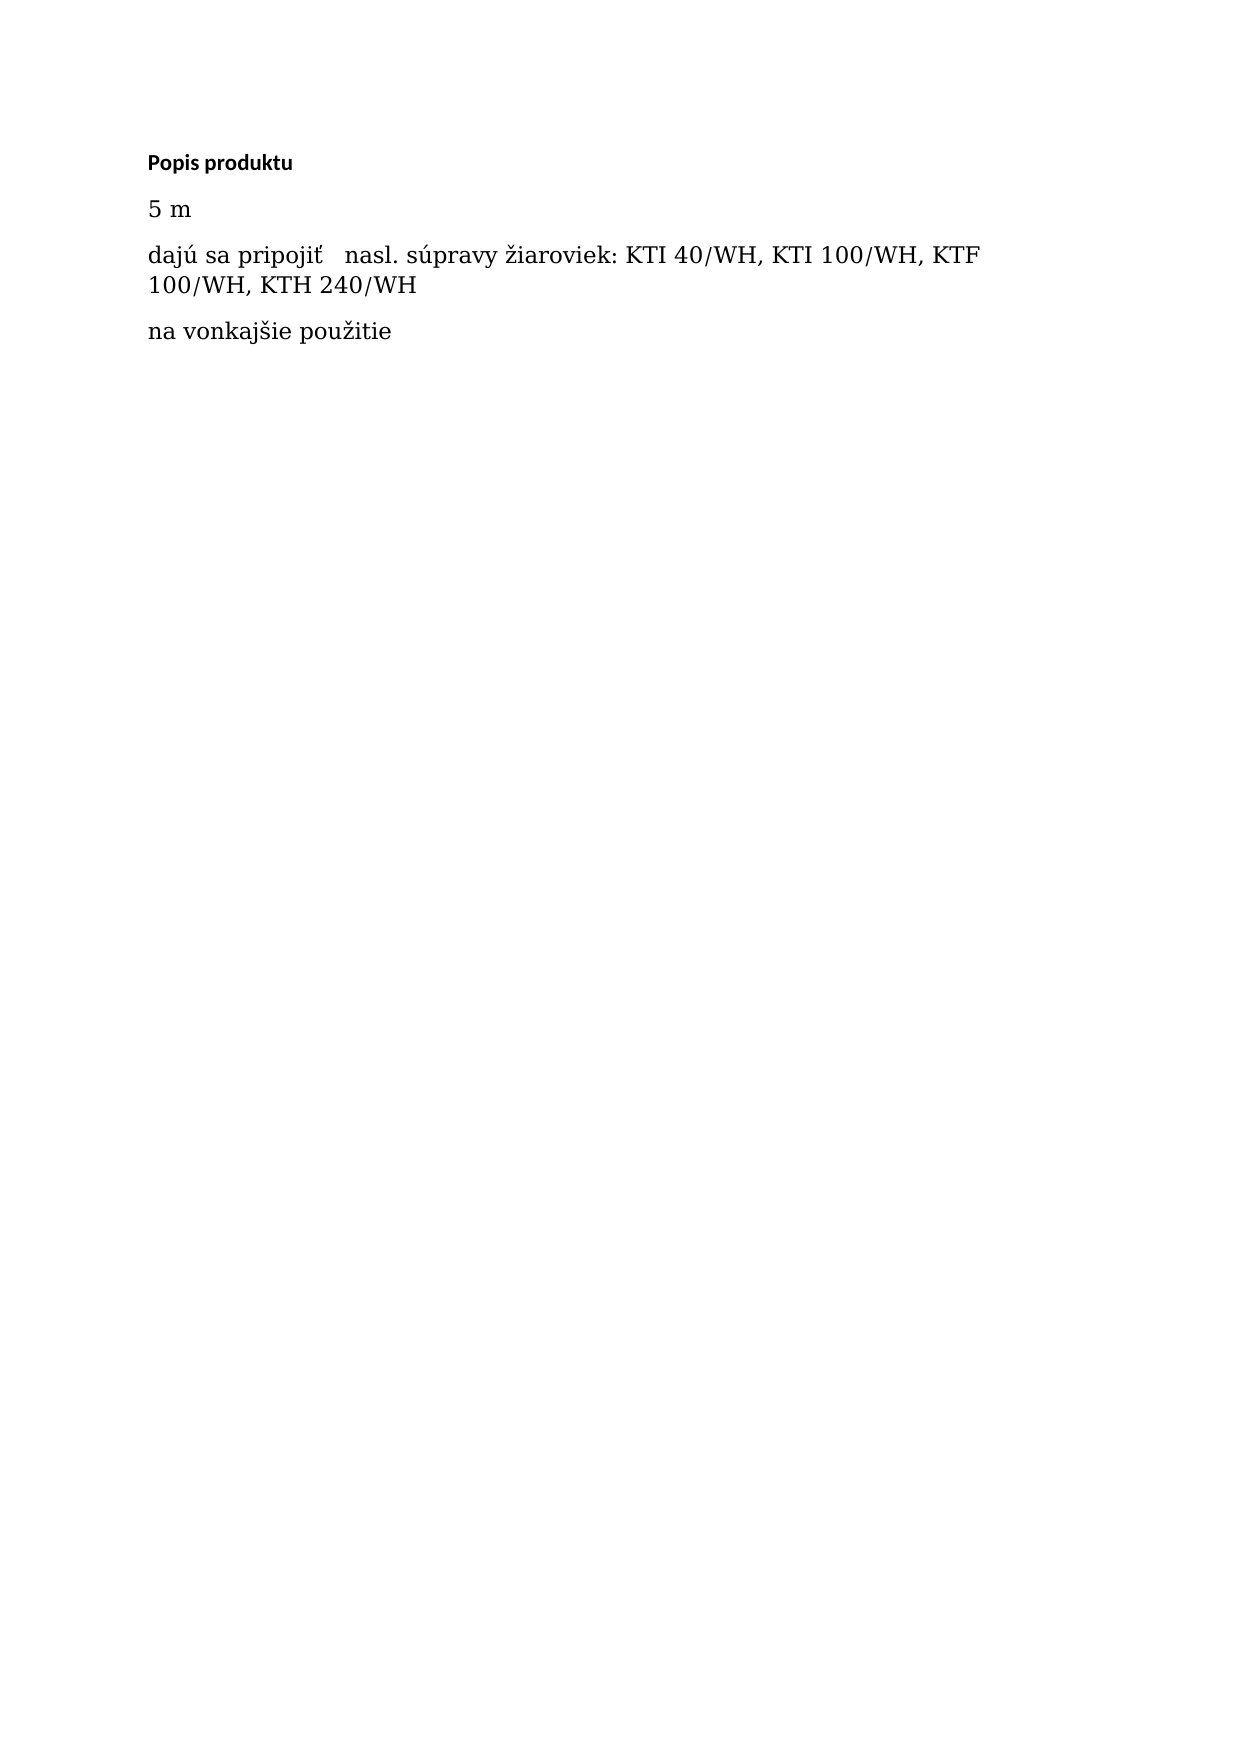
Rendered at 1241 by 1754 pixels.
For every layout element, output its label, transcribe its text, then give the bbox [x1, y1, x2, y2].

text Popis produktu [148, 148, 1093, 176]
text 5 m [148, 194, 1093, 222]
text na vonkajšie použitie [148, 317, 1093, 344]
text dajú sa pripojiť nasl. súpravy žiaroviek: KTI 40/WH, KTI 100/WH, KTF 100/WH, KTH 240/WH [148, 241, 1093, 298]
